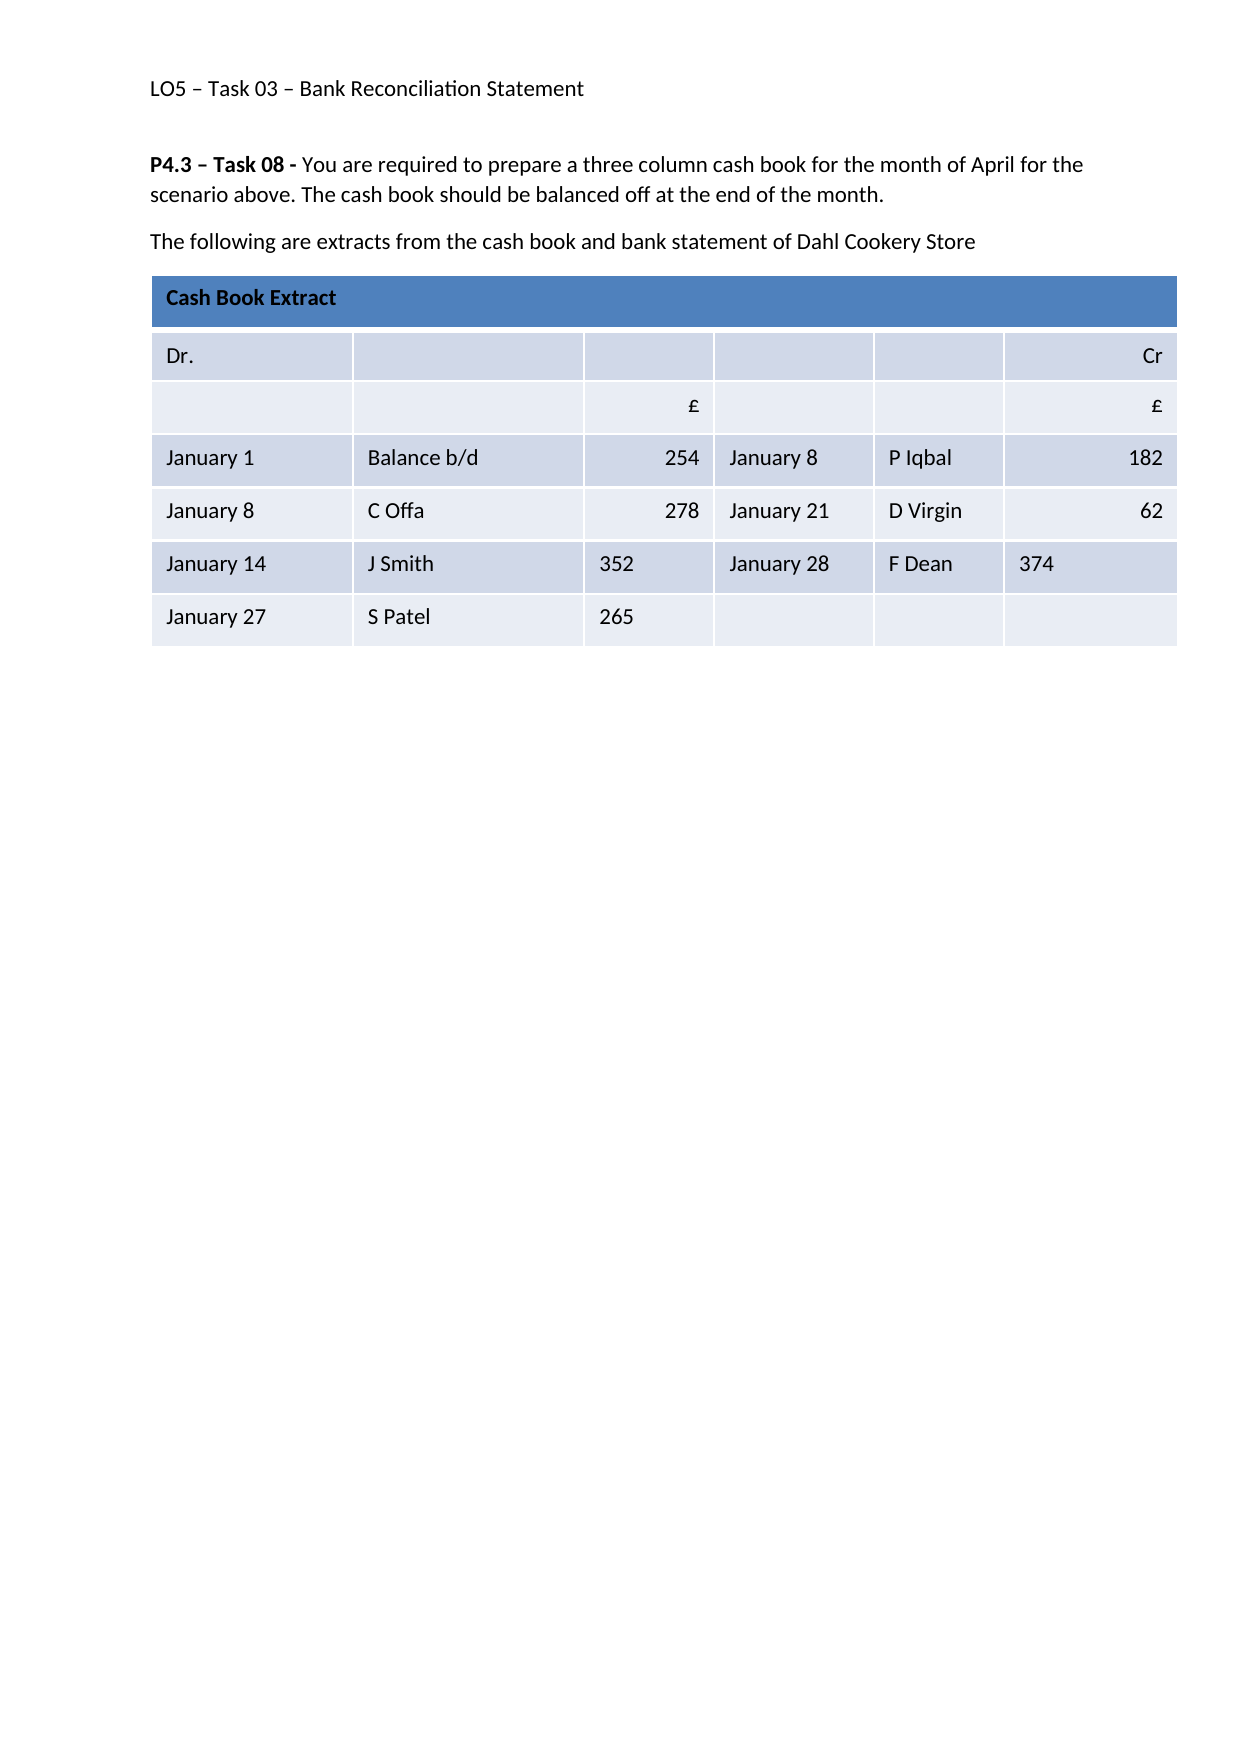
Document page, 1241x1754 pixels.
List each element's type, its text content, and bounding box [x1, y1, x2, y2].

table_cell P Iqbal [875, 435, 1003, 486]
table_header Cash Book Extract [152, 276, 1177, 327]
text The following are extracts from the cash book and bank statement of Dahl Cookery Store [150, 227, 1090, 255]
table_cell 254 [585, 435, 713, 486]
table_cell [354, 382, 583, 433]
table_cell 182 [1005, 435, 1177, 486]
table_cell £ [1005, 382, 1177, 433]
table_cell [715, 595, 873, 646]
text P4.3 – Task 08 - You are required to prepare a three column cash book for the month of April for the scenario above. The cash book should be balanced off at the end of the month. [150, 150, 1090, 208]
table_cell January 14 [152, 542, 352, 593]
table_cell £ [585, 382, 713, 433]
table_cell S Patel [354, 595, 583, 646]
table_cell [152, 382, 352, 433]
table_cell 352 [585, 542, 713, 593]
table_cell January 1 [152, 435, 352, 486]
table_cell January 8 [152, 489, 352, 539]
table_cell [875, 595, 1003, 646]
table_cell [875, 333, 1003, 380]
table_cell J Smith [354, 542, 583, 593]
table_cell January 28 [715, 542, 873, 593]
table_cell [585, 333, 713, 380]
table_cell January 21 [715, 489, 873, 539]
table_cell [354, 333, 583, 380]
table_cell 278 [585, 489, 713, 539]
table_cell [875, 382, 1003, 433]
table_cell [715, 382, 873, 433]
table_cell C Offa [354, 489, 583, 539]
table_cell January 27 [152, 595, 352, 646]
table_cell 265 [585, 595, 713, 646]
table_cell Cr [1005, 333, 1177, 380]
table_cell 374 [1005, 542, 1177, 593]
table_cell January 8 [715, 435, 873, 486]
table_cell F Dean [875, 542, 1003, 593]
table_cell [715, 333, 873, 380]
table_cell [1005, 595, 1177, 646]
table_cell D Virgin [875, 489, 1003, 539]
table_cell 62 [1005, 489, 1177, 539]
table_cell Dr. [152, 333, 352, 380]
table_cell Balance b/d [354, 435, 583, 486]
